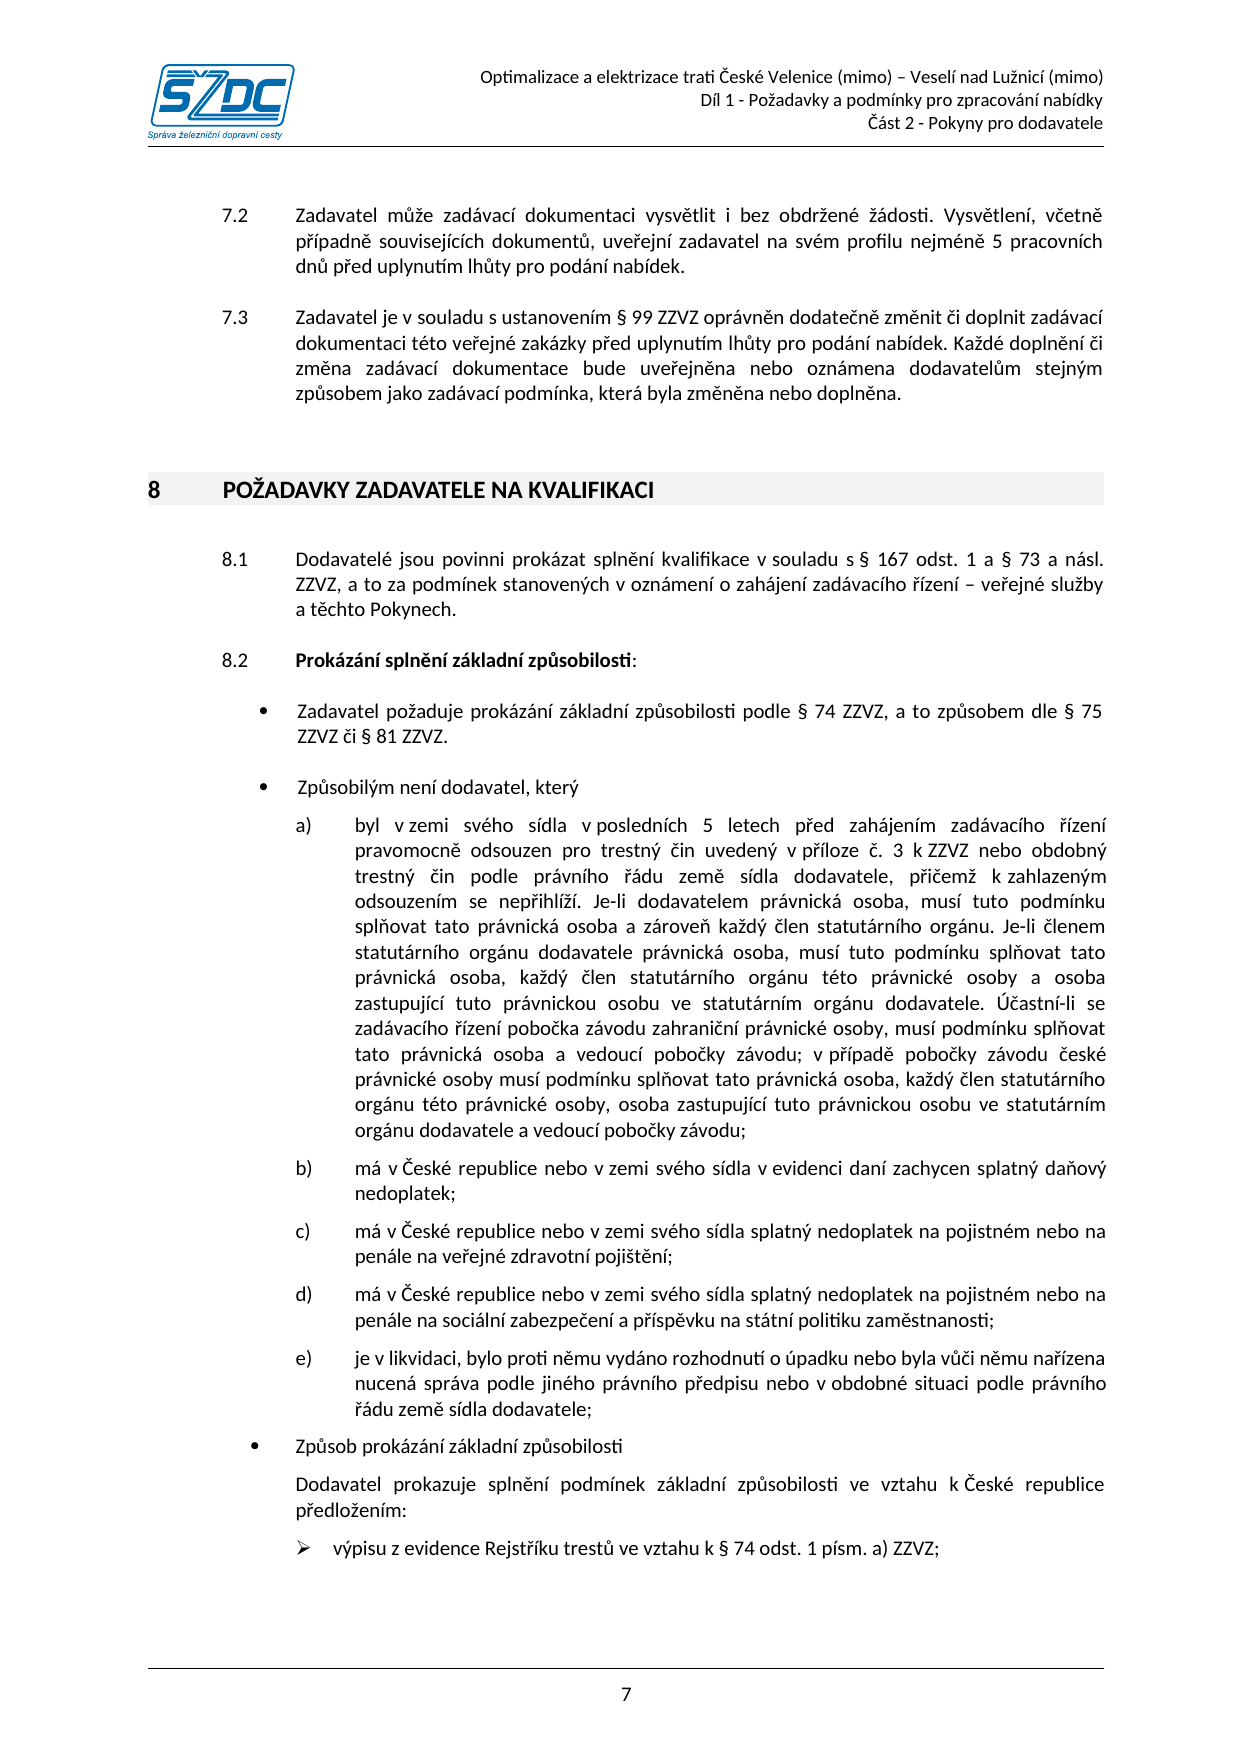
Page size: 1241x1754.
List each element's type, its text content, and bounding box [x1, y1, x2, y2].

list Způsobilým není dodavatel, který [260, 774, 1107, 799]
text a) byl v zemi svého sídla v posledních 5 letech před zahájením zadávacího řízení pravomocně odsouzen pro trestný čin uvedený v příloze č. 3 k ZZVZ nebo obdobný trestný čin podle právního řádu země sídla dodavatele, přičemž k zahlazeným odsouzením se nepřihlíží. Je-li dodavatelem právnická osoba, musí tuto podmínku splňovat tato právnická osoba a zároveň každý člen statutárního orgánu. Je-li členem statutárního orgánu dodavatele právnická osoba, musí tuto podmínku splňovat tato právnická osoba, každý člen statutárního orgánu této právnické osoby a osoba zastupující tuto právnickou osobu ve statutárním orgánu dodavatele. Účastní-li se zadávacího řízení pobočka závodu zahraniční právnické osoby, musí podmínku splňovat tato právnická osoba a vedoucí pobočky závodu; v případě pobočky závodu české právnické osoby musí podmínku splňovat tato právnická osoba, každý člen statutárního orgánu této právnické osoby, osoba zastupující tuto právnickou osobu ve statutárním orgánu dodavatele a vedoucí pobočky závodu; [295, 812, 1107, 1142]
list Dodavatelé jsou povinni prokázat splnění kvalifikace v souladu s § 167 odst. 1 a § 73 a násl. ZZVZ, a to za podmínek stanovených v oznámení o zahájení zadávacího řízení – veřejné služby a těchto Pokynech. [222, 546, 1104, 622]
list Zadavatel je v souladu s ustanovením § 99 ZZVZ oprávněn dodatečně změnit či doplnit zadávací dokumentaci této veřejné zakázky před uplynutím lhůty pro podání nabídek. Každé doplnění či změna zadávací dokumentace bude uveřejněna nebo oznámena dodavatelům stejným způsobem jako zadávací podmínka, která byla změněna nebo doplněna. [222, 304, 1104, 406]
list Zadavatel může zadávací dokumentaci vysvětlit i bez obdržené žádosti. Vysvětlení, včetně případně souvisejících dokumentů, uveřejní zadavatel na svém profilu nejméně 5 pracovních dnů před uplynutím lhůty pro podání nabídek. [222, 203, 1104, 279]
subtitle POŽADAVKY ZADAVATELE NA KVALIFIKACI [148, 472, 1104, 505]
text d) má v České republice nebo v zemi svého sídla splatný nedoplatek na pojistném nebo na penále na sociální zabezpečení a příspěvku na státní politiku zaměstnanosti; [295, 1282, 1107, 1332]
list Zadavatel požaduje prokázání základní způsobilosti podle § 74 ZZVZ, a to způsobem dle § 75 ZZVZ či § 81 ZZVZ. [260, 698, 1104, 749]
text e) je v likvidaci, bylo proti němu vydáno rozhodnutí o úpadku nebo byla vůči němu nařízena nucená správa podle jiného právního předpisu nebo v obdobné situaci podle právního řádu země sídla dodavatele; [295, 1345, 1107, 1421]
list výpisu z evidence Rejstříku trestů ve vztahu k § 74 odst. 1 písm. a) ZZVZ; [295, 1535, 1104, 1560]
text b) má v České republice nebo v zemi svého sídla v evidenci daní zachycen splatný daňový nedoplatek; [295, 1155, 1107, 1206]
list Prokázání splnění základní způsobilosti: [222, 647, 1104, 673]
text Dodavatel prokazuje splnění podmínek základní způsobilosti ve vztahu k České republice předložením: [295, 1472, 1104, 1522]
text c) má v České republice nebo v zemi svého sídla splatný nedoplatek na pojistném nebo na penále na veřejné zdravotní pojištění; [295, 1218, 1107, 1269]
list Způsob prokázání základní způsobilosti [251, 1434, 1104, 1459]
